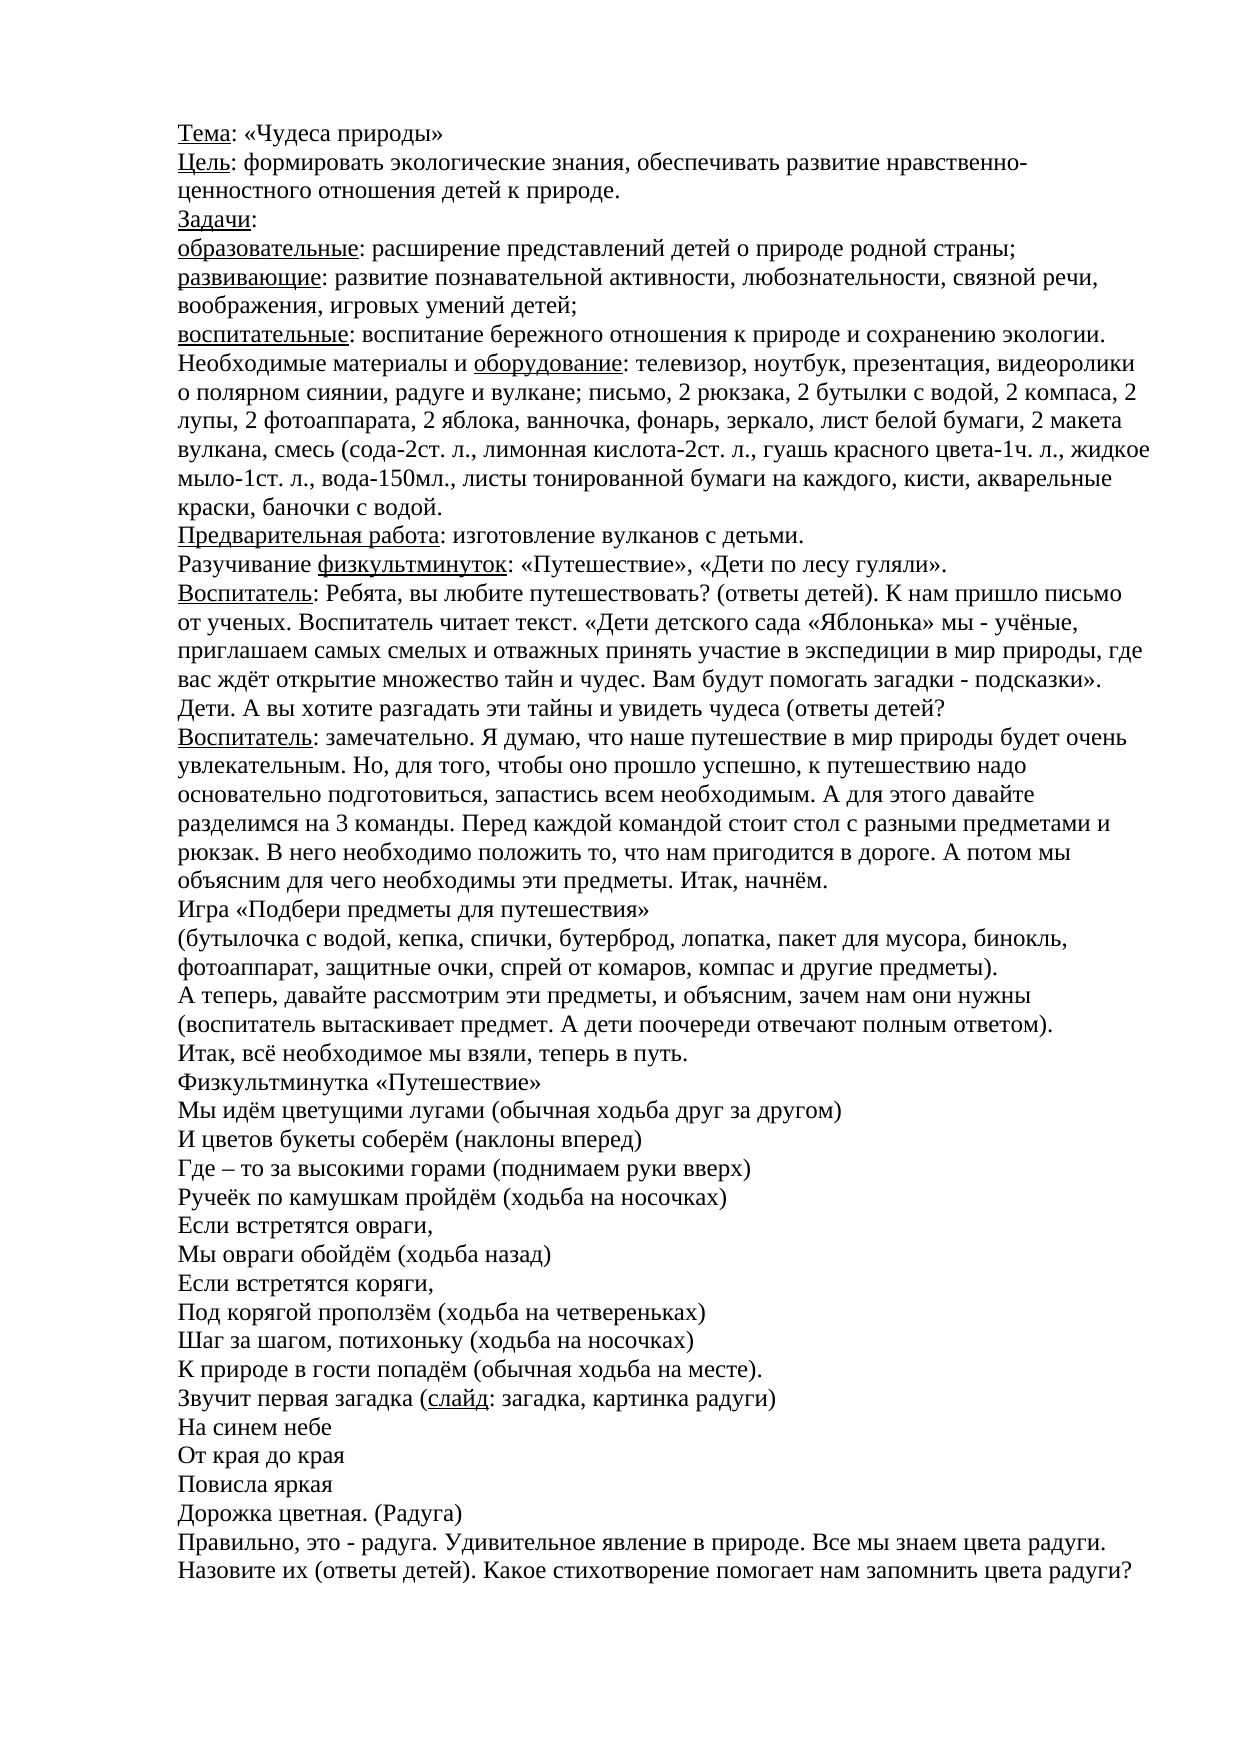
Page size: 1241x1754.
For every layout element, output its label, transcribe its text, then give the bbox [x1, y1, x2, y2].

text Тема: «Чудеса природы» [177, 118, 1152, 147]
text Цель: формировать экологические знания, обеспечивать развитие нравственно-ценностного отношения детей к природе. [177, 147, 1152, 204]
text Повисла яркая [177, 1469, 1152, 1498]
text От края до края [177, 1441, 1152, 1469]
text Если встретятся овраги, [177, 1211, 1152, 1239]
text Мы овраги обойдём (ходьба назад) [177, 1239, 1152, 1268]
text развивающие: развитие познавательной активности, любознательности, связной речи, воображения, игровых умений детей; [177, 262, 1152, 319]
text Правильно, это - радуга. Удивительное явление в природе. Все мы знаем цвета радуги. Назовите их (ответы детей). Какое стихотворение помогает нам запомнить цвета радуги? [177, 1527, 1152, 1584]
text Шаг за шагом, потихоньку (ходьба на носочках) [177, 1326, 1152, 1354]
text образовательные: расширение представлений детей о природе родной страны; [177, 233, 1152, 262]
text Воспитатель: замечательно. Я думаю, что наше путешествие в мир природы будет очень увлекательным. Но, для того, чтобы оно прошло успешно, к путешествию надо основательно подготовиться, запастись всем необходимым. А для этого давайте разделимся на 3 команды. Перед каждой командой стоит стол с разными предметами и рюкзак. В него необходимо положить то, что нам пригодится в дороге. А потом мы объясним для чего необходимы эти предметы. Итак, начнём. [177, 722, 1152, 894]
text Игра «Подбери предметы для путешествия» [177, 894, 1152, 923]
text И цветов букеты соберём (наклоны вперед) [177, 1124, 1152, 1153]
text (бутылочка с водой, кепка, спички, бутерброд, лопатка, пакет для мусора, бинокль, фотоаппарат, защитные очки, спрей от комаров, компас и другие предметы). [177, 923, 1152, 981]
text воспитательные: воспитание бережного отношения к природе и сохранению экологии. [177, 319, 1152, 348]
text Необходимые материалы и оборудование: телевизор, ноутбук, презентация, видеоролики о полярном сиянии, радуге и вулкане; письмо, 2 рюкзака, 2 бутылки с водой, 2 компаса, 2 лупы, 2 фотоаппарата, 2 яблока, ванночка, фонарь, зеркало, лист белой бумаги, 2 макета вулкана, смесь (сода-2ст. л., лимонная кислота-2ст. л., гуашь красного цвета-1ч. л., жидкое мыло-1ст. л., вода-150мл., листы тонированной бумаги на каждого, кисти, акварельные краски, баночки с водой. [177, 348, 1152, 521]
text Задачи: [177, 204, 1152, 233]
text На синем небе [177, 1412, 1152, 1441]
text Физкультминутка «Путешествие» [177, 1067, 1152, 1096]
text Итак, всё необходимое мы взяли, теперь в путь. [177, 1038, 1152, 1067]
text Звучит первая загадка (слайд: загадка, картинка радуги) [177, 1383, 1152, 1412]
text Воспитатель: Ребята, вы любите путешествовать? (ответы детей). К нам пришло письмо от ученых. Воспитатель читает текст. «Дети детского сада «Яблонька» мы - учёные, приглашаем самых смелых и отважных принять участие в экспедиции в мир природы, где вас ждёт открытие множество тайн и чудес. Вам будут помогать загадки - подсказки». [177, 578, 1152, 693]
text А теперь, давайте рассмотрим эти предметы, и объясним, зачем нам они нужны (воспитатель вытаскивает предмет. А дети поочереди отвечают полным ответом). [177, 981, 1152, 1038]
text Где – то за высокими горами (поднимаем руки вверх) [177, 1153, 1152, 1182]
text Предварительная работа: изготовление вулканов с детьми. Разучивание физкультминуток: «Путешествие», «Дети по лесу гуляли». [177, 521, 1152, 578]
text Мы идём цветущими лугами (обычная ходьба друг за другом) [177, 1096, 1152, 1124]
text Под корягой проползём (ходьба на четвереньках) [177, 1297, 1152, 1326]
text Ручеёк по камушкам пройдём (ходьба на носочках) [177, 1182, 1152, 1211]
text Дорожка цветная. (Радуга) [177, 1498, 1152, 1527]
text К природе в гости попадём (обычная ходьба на месте). [177, 1354, 1152, 1383]
text Если встретятся коряги, [177, 1268, 1152, 1297]
text Дети. А вы хотите разгадать эти тайны и увидеть чудеса (ответы детей? [177, 693, 1152, 722]
